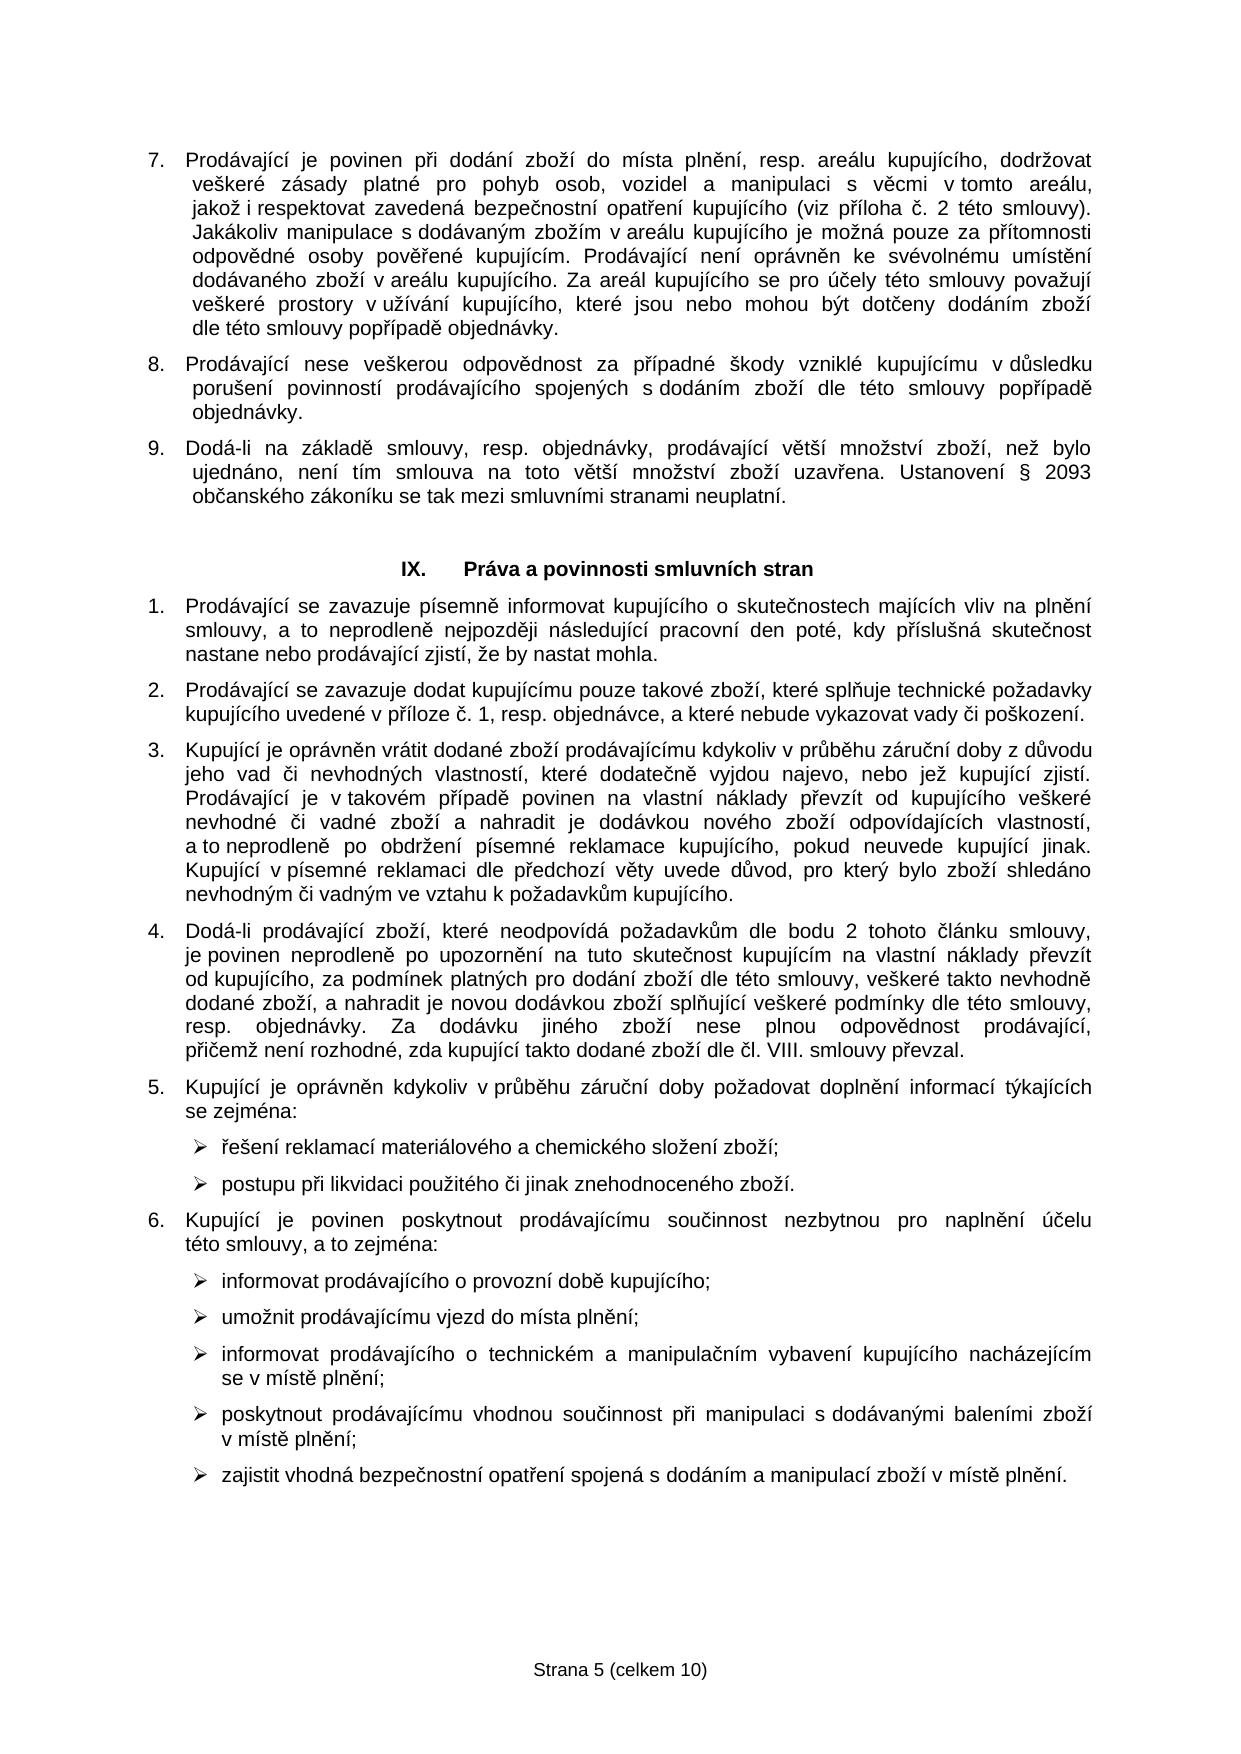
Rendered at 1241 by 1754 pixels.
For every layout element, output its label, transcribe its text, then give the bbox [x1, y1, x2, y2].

list Dodá-li na základě smlouvy, resp. objednávky, prodávající větší množství zboží, než bylo ujednáno, není tím smlouva na toto větší množství zboží uzavřena. Ustanovení § 2093 občanského zákoníku se tak mezi smluvními stranami neuplatní. [148, 436, 1093, 508]
list Dodá-li prodávající zboží, které neodpovídá požadavkům dle bodu 2 tohoto článku smlouvy, je povinen neprodleně po upozornění na tuto skutečnost kupujícím na vlastní náklady převzít od kupujícího, za podmínek platných pro dodání zboží dle této smlouvy, veškeré takto nevhodně dodané zboží, a nahradit je novou dodávkou zboží splňující veškeré podmínky dle této smlouvy, resp. objednávky. Za dodávku jiného zboží nese plnou odpovědnost prodávající, přičemž není rozhodné, zda kupující takto dodané zboží dle čl. VIII. smlouvy převzal. [148, 918, 1093, 1062]
list Prodávající se zavazuje písemně informovat kupujícího o skutečnostech majících vliv na plnění smlouvy, a to neprodleně nejpozději následující pracovní den poté, kdy příslušná skutečnost nastane nebo prodávající zjistí, že by nastat mohla. [148, 593, 1093, 665]
list Kupující je oprávněn kdykoliv v průběhu záruční doby požadovat doplnění informací týkajících se zejména: [148, 1075, 1093, 1123]
list informovat prodávajícího o provozní době kupujícího; [192, 1269, 1093, 1293]
list Prodávající nese veškerou odpovědnost za případné škody vzniklé kupujícímu v důsledku porušení povinností prodávajícího spojených s dodáním zboží dle této smlouvy popřípadě objednávky. [148, 352, 1093, 424]
list poskytnout prodávajícímu vhodnou součinnost při manipulaci s dodávanými baleními zboží v místě plnění; [192, 1402, 1093, 1450]
list umožnit prodávajícímu vjezd do místa plnění; [192, 1305, 1093, 1329]
list řešení reklamací materiálového a chemického složení zboží; [192, 1135, 1093, 1159]
list Prodávající je povinen při dodání zboží do místa plnění, resp. areálu kupujícího, dodržovat veškeré zásady platné pro pohyb osob, vozidel a manipulaci s věcmi v tomto areálu, jakož i respektovat zavedená bezpečnostní opatření kupujícího (viz příloha č. 2 této smlouvy). Jakákoliv manipulace s dodávaným zbožím v areálu kupujícího je možná pouze za přítomnosti odpovědné osoby pověřené kupujícím. Prodávající není oprávněn ke svévolnému umístění dodávaného zboží v areálu kupujícího. Za areál kupujícího se pro účely této smlouvy považují veškeré prostory v užívání kupujícího, které jsou nebo mohou být dotčeny dodáním zboží dle této smlouvy popřípadě objednávky. [148, 148, 1093, 339]
list zajistit vhodná bezpečnostní opatření spojená s dodáním a manipulací zboží v místě plnění. [192, 1463, 1093, 1487]
list Kupující je oprávněn vrátit dodané zboží prodávajícímu kdykoliv v průběhu záruční doby z důvodu jeho vad či nevhodných vlastností, které dodatečně vyjdou najevo, nebo jež kupující zjistí. Prodávající je v takovém případě povinen na vlastní náklady převzít od kupujícího veškeré nevhodné či vadné zboží a nahradit je dodávkou nového zboží odpovídajících vlastností, a to neprodleně po obdržení písemné reklamace kupujícího, pokud neuvede kupující jinak. Kupující v písemné reklamaci dle předchozí věty uvede důvod, pro který bylo zboží shledáno nevhodným či vadným ve vztahu k požadavkům kupujícího. [148, 738, 1093, 906]
subtitle Práva a povinnosti smluvních stran [148, 557, 1093, 581]
list Kupující je povinen poskytnout prodávajícímu součinnost nezbytnou pro naplnění účelu této smlouvy, a to zejména: [148, 1208, 1093, 1256]
list informovat prodávajícího o technickém a manipulačním vybavení kupujícího nacházejícím se v místě plnění; [192, 1342, 1093, 1390]
list postupu při likvidaci použitého či jinak znehodnoceného zboží. [192, 1172, 1093, 1196]
list Prodávající se zavazuje dodat kupujícímu pouze takové zboží, které splňuje technické požadavky kupujícího uvedené v příloze č. 1, resp. objednávce, a které nebude vykazovat vady či poškození. [148, 678, 1093, 726]
